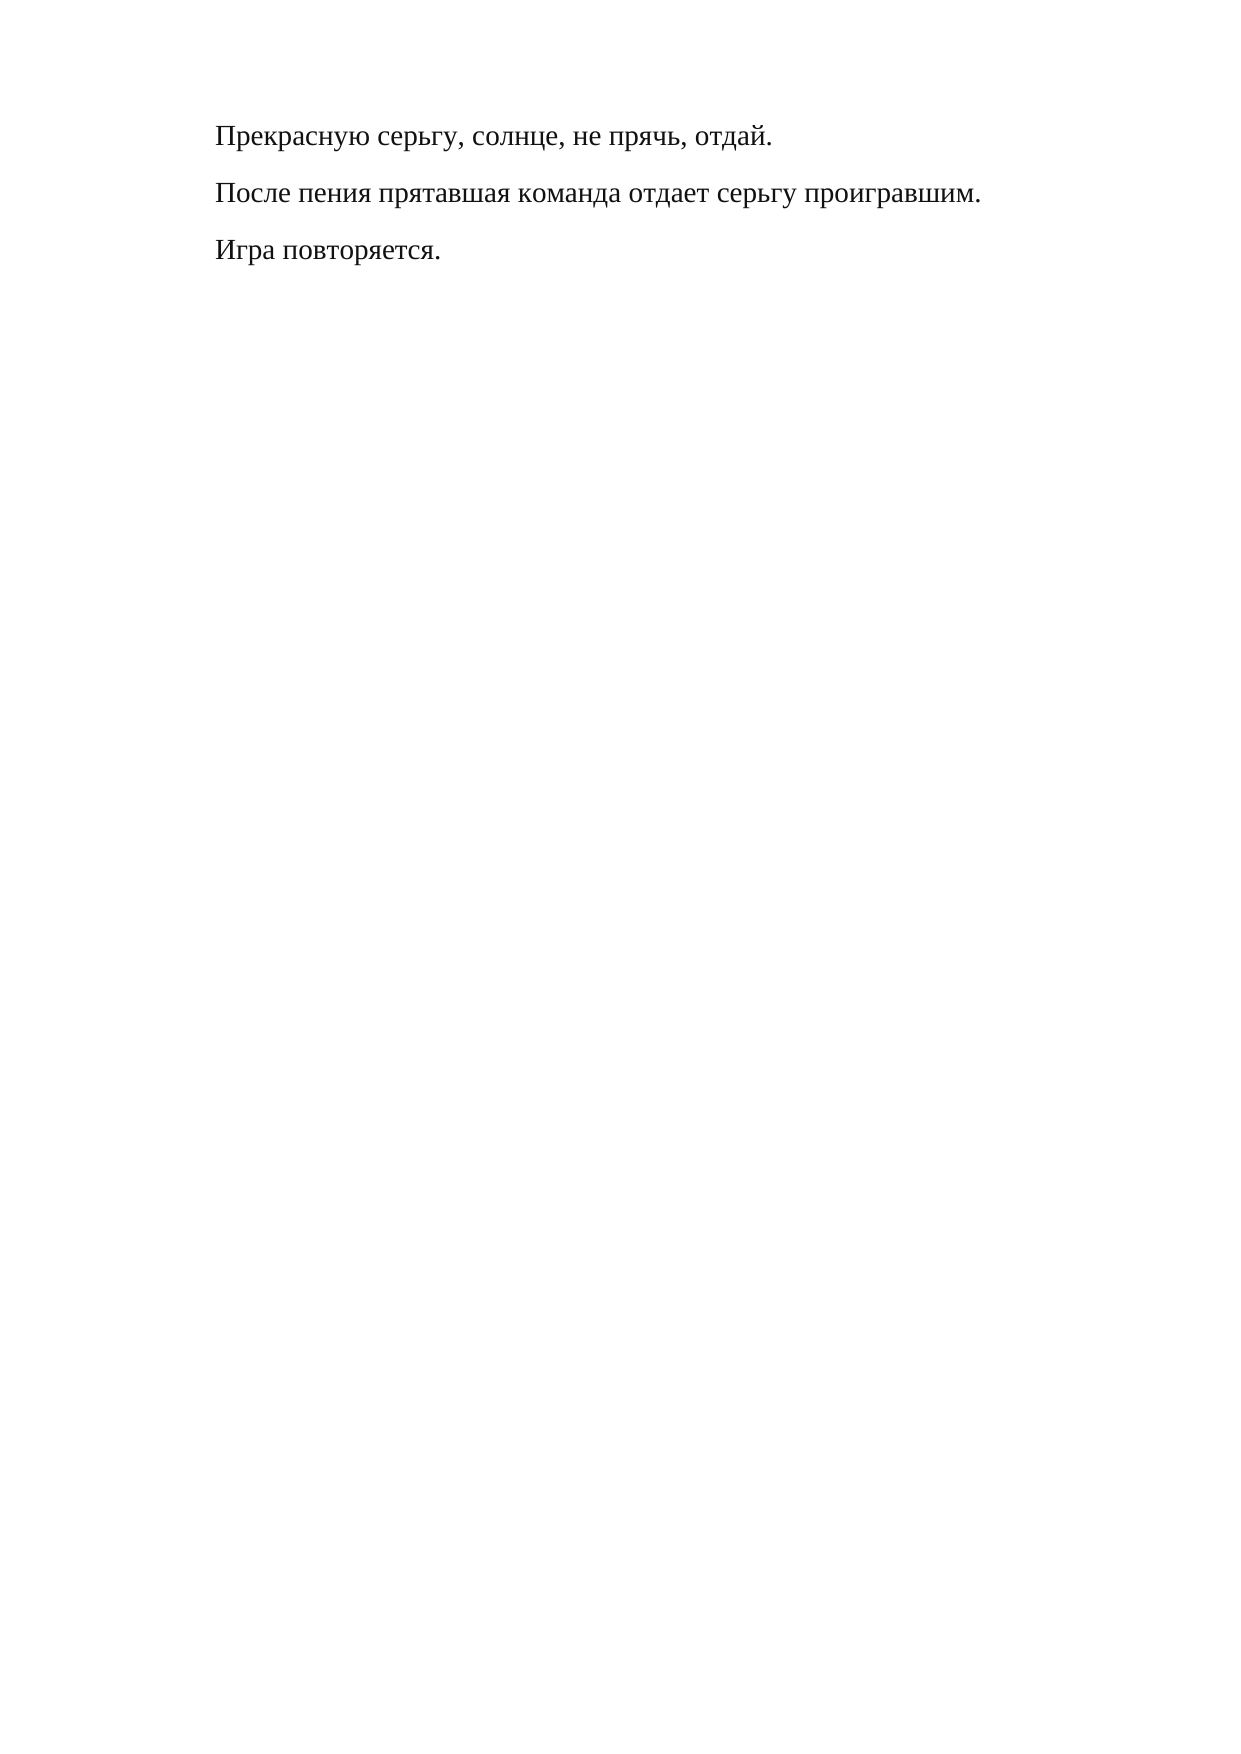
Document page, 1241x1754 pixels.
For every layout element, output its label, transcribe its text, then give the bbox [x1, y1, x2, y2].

text Прекрасную серьгу, солнце, не прячь, отдай. [177, 118, 1152, 152]
text После пения прятавшая команда отдает серьгу проигравшим. [177, 175, 1152, 209]
text Игра повторяется. [177, 232, 1152, 266]
